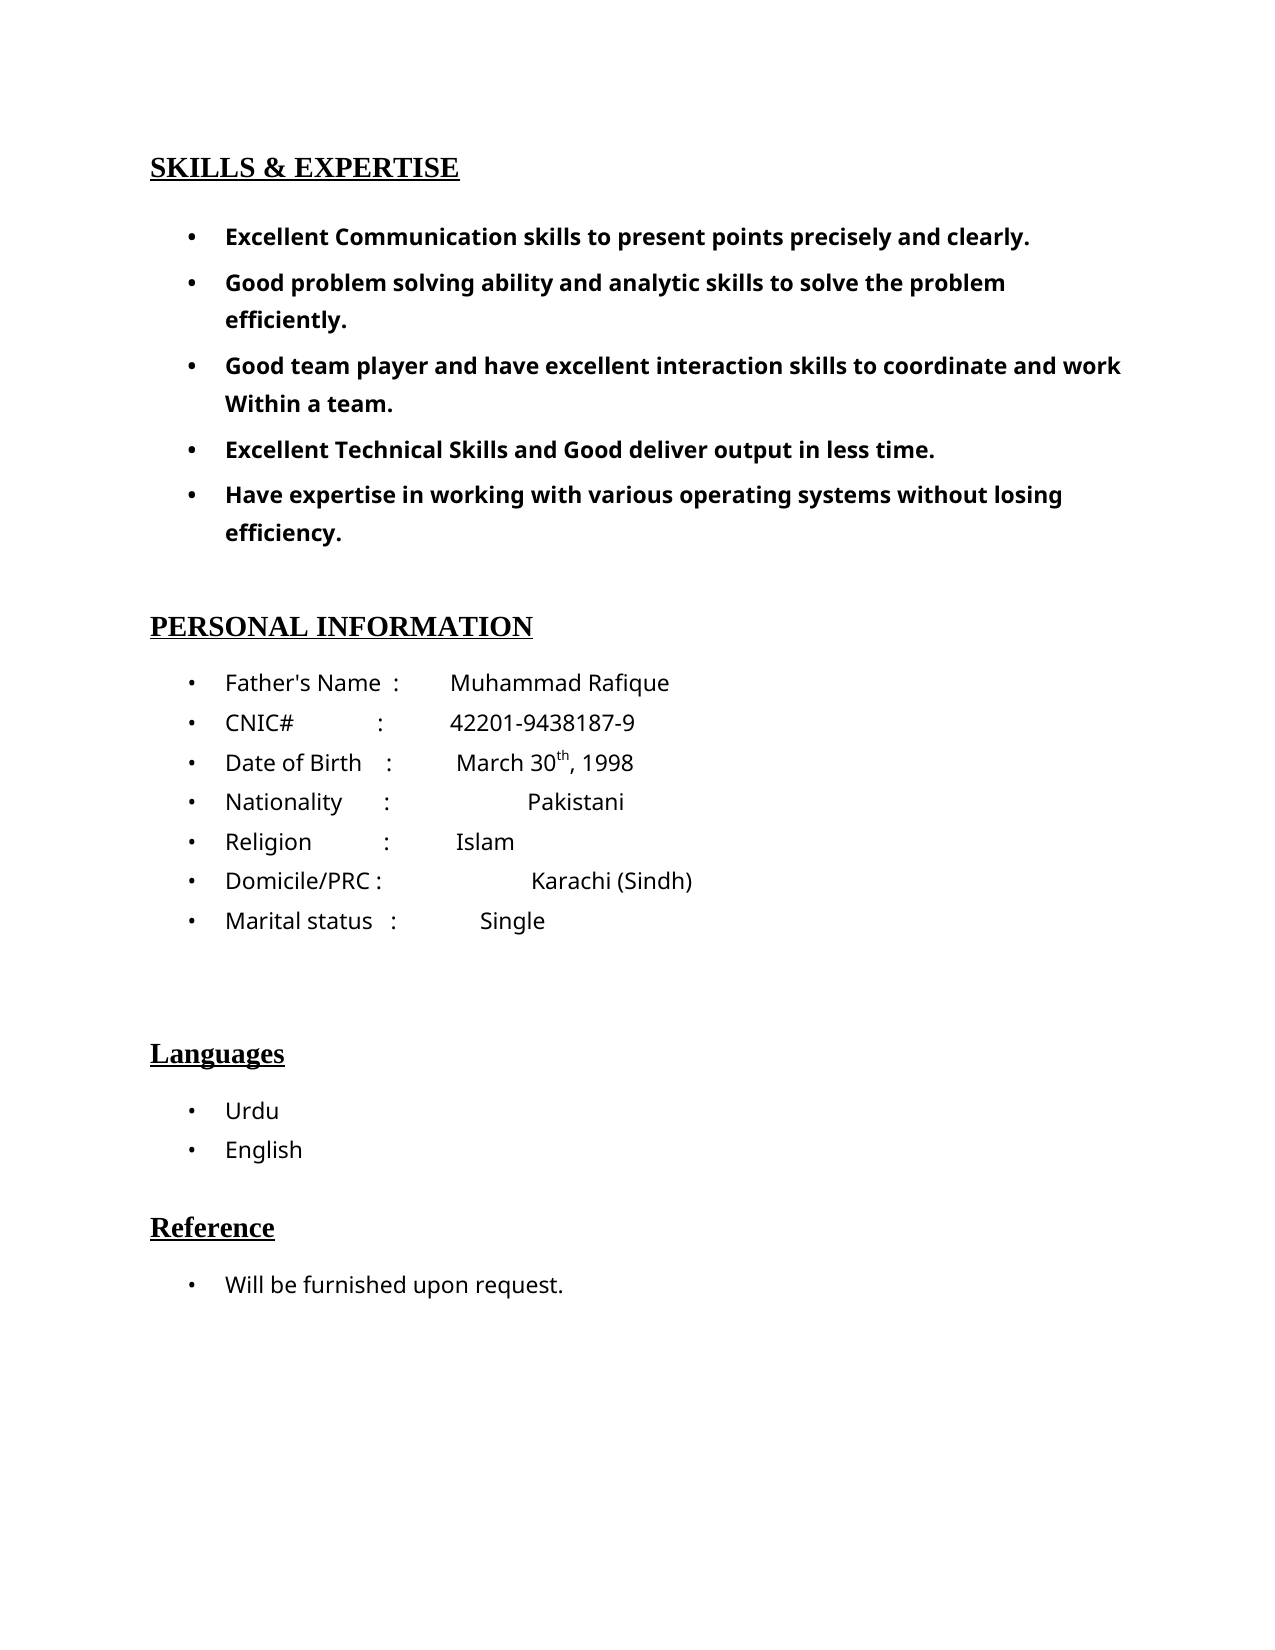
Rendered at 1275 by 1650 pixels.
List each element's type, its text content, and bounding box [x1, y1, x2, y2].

list Marital status : Single [187, 905, 937, 936]
text PERSONAL INFORMATION [150, 609, 1125, 642]
list CNIC# : 42201-9438187-9 [187, 707, 937, 738]
list Good problem solving ability and analytic skills to solve the problem efficiently. [187, 267, 1125, 336]
list Date of Birth : March 30th, 1998 [187, 746, 937, 778]
list Nationality : Pakistani [187, 786, 937, 817]
list Will be furnished upon request. [187, 1269, 937, 1300]
list Excellent Technical Skills and Good deliver output in less time. [187, 434, 1125, 465]
list Domicile/PRC : Karachi (Sindh) [187, 865, 937, 896]
list English [187, 1134, 937, 1166]
list Religion : Islam [187, 826, 937, 857]
list Good team player and have excellent interaction skills to coordinate and work Within a team. [187, 350, 1125, 419]
text Reference [150, 1210, 1125, 1244]
list Urdu [187, 1095, 937, 1126]
list Have expertise in working with various operating systems without losing efficiency. [187, 479, 1125, 548]
text Languages [150, 1036, 1125, 1069]
text SKILLS & EXPERTISE [150, 150, 1125, 183]
list Excellent Communication skills to present points precisely and clearly. [187, 221, 1125, 252]
list Father's Name : Muhammad Rafique [187, 667, 937, 698]
